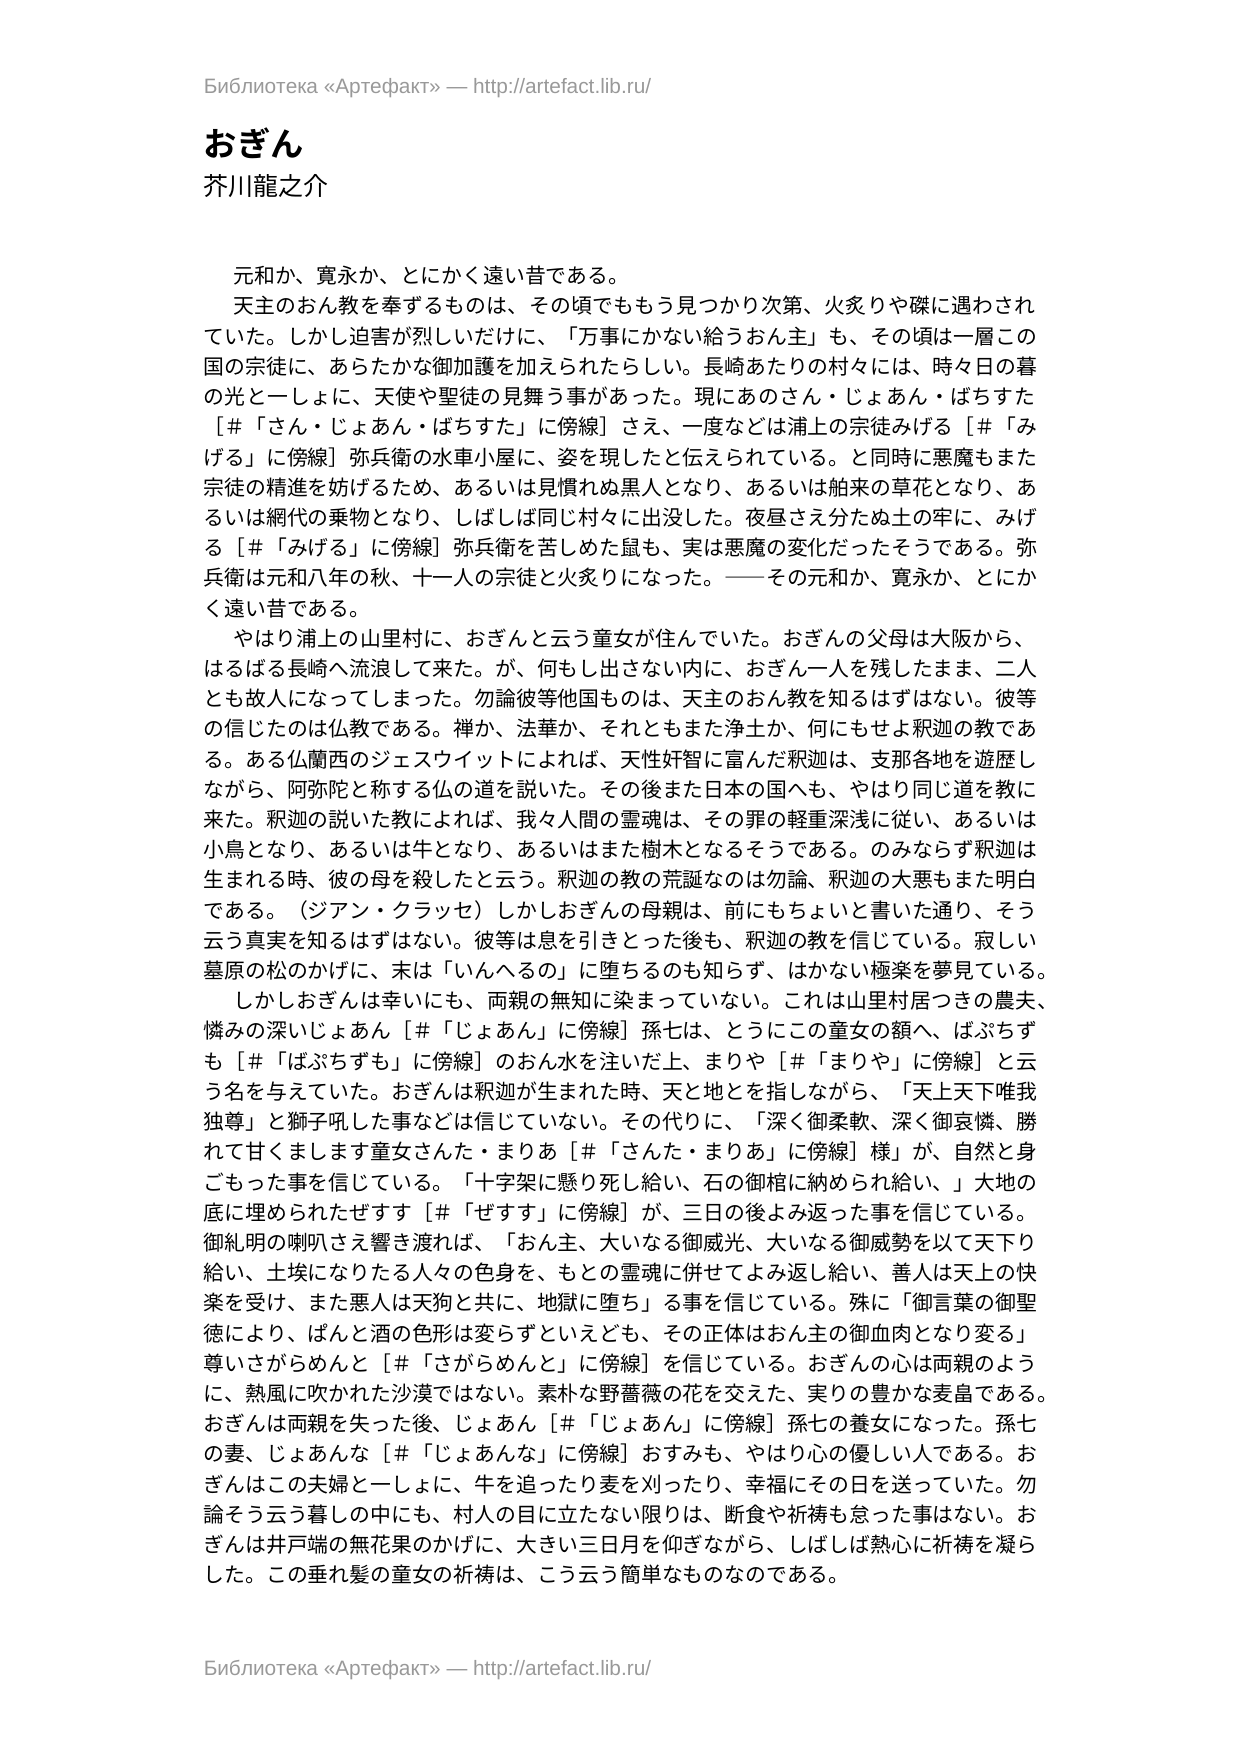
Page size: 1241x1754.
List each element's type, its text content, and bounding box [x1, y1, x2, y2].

text 芥川龍之介 [203, 166, 1037, 203]
text やはり浦上の山里村に、おぎんと云う童女が住んでいた。おぎんの父母は大阪から、はるばる長崎へ流浪して来た。が、何もし出さない内に、おぎん一人を残したまま、二人とも故人になってしまった。勿論彼等他国ものは、天主のおん教を知るはずはない。彼等の信じたのは仏教である。禅か、法華か、それともまた浄土か、何にもせよ釈迦の教である。ある仏蘭西のジェスウイットによれば、天性奸智に富んだ釈迦は、支那各地を遊歴しながら、阿弥陀と称する仏の道を説いた。その後また日本の国へも、やはり同じ道を教に来た。釈迦の説いた教によれば、我々人間の霊魂は、その罪の軽重深浅に従い、あるいは小鳥となり、あるいは牛となり、あるいはまた樹木となるそうである。のみならず釈迦は生まれる時、彼の母を殺したと云う。釈迦の教の荒誕なのは勿論、釈迦の大悪もまた明白である。（ジアン・クラッセ）しかしおぎんの母親は、前にもちょいと書いた通り、そう云う真実を知るはずはない。彼等は息を引きとった後も、釈迦の教を信じている。寂しい墓原の松のかげに、末は「いんへるの」に堕ちるのも知らず、はかない極楽を夢見ている。 [203, 622, 1037, 984]
text 元和か、寛永か、とにかく遠い昔である。 [203, 259, 1037, 290]
text 天主のおん教を奉ずるものは、その頃でももう見つかり次第、火炙りや磔に遇わされていた。しかし迫害が烈しいだけに、「万事にかない給うおん主」も、その頃は一層この国の宗徒に、あらたかな御加護を加えられたらしい。長崎あたりの村々には、時々日の暮の光と一しょに、天使や聖徒の見舞う事があった。現にあのさん・じょあん・ばちすた［＃「さん・じょあん・ばちすた」に傍線］さえ、一度などは浦上の宗徒みげる［＃「みげる」に傍線］弥兵衛の水車小屋に、姿を現したと伝えられている。と同時に悪魔もまた宗徒の精進を妨げるため、あるいは見慣れぬ黒人となり、あるいは舶来の草花となり、あるいは網代の乗物となり、しばしば同じ村々に出没した。夜昼さえ分たぬ土の牢に、みげる［＃「みげる」に傍線］弥兵衛を苦しめた鼠も、実は悪魔の変化だったそうである。弥兵衛は元和八年の秋、十一人の宗徒と火炙りになった。――その元和か、寛永か、とにかく遠い昔である。 [203, 290, 1037, 622]
text しかしおぎんは幸いにも、両親の無知に染まっていない。これは山里村居つきの農夫、憐みの深いじょあん［＃「じょあん」に傍線］孫七は、とうにこの童女の額へ、ばぷちずも［＃「ばぷちずも」に傍線］のおん水を注いだ上、まりや［＃「まりや」に傍線］と云う名を与えていた。おぎんは釈迦が生まれた時、天と地とを指しながら、「天上天下唯我独尊」と獅子吼した事などは信じていない。その代りに、「深く御柔軟、深く御哀憐、勝れて甘くまします童女さんた・まりあ［＃「さんた・まりあ」に傍線］様」が、自然と身ごもった事を信じている。「十字架に懸り死し給い、石の御棺に納められ給い、」大地の底に埋められたぜすす［＃「ぜすす」に傍線］が、三日の後よみ返った事を信じている。御糺明の喇叭さえ響き渡れば、「おん主、大いなる御威光、大いなる御威勢を以て天下り給い、土埃になりたる人々の色身を、もとの霊魂に併せてよみ返し給い、善人は天上の快楽を受け、また悪人は天狗と共に、地獄に堕ち」る事を信じている。殊に「御言葉の御聖徳により、ぱんと酒の色形は変らずといえども、その正体はおん主の御血肉となり変る」尊いさがらめんと［＃「さがらめんと」に傍線］を信じている。おぎんの心は両親のように、熱風に吹かれた沙漠ではない。素朴な野薔薇の花を交えた、実りの豊かな麦畠である。おぎんは両親を失った後、じょあん［＃「じょあん」に傍線］孫七の養女になった。孫七の妻、じょあんな［＃「じょあんな」に傍線］おすみも、やはり心の優しい人である。おぎんはこの夫婦と一しょに、牛を追ったり麦を刈ったり、幸福にその日を送っていた。勿論そう云う暮しの中にも、村人の目に立たない限りは、断食や祈祷も怠った事はない。おぎんは井戸端の無花果のかげに、大きい三日月を仰ぎながら、しばしば熱心に祈祷を凝らした。この垂れ髪の童女の祈祷は、こう云う簡単なものなのである。 [203, 984, 1037, 1589]
text おぎん [203, 118, 1037, 166]
